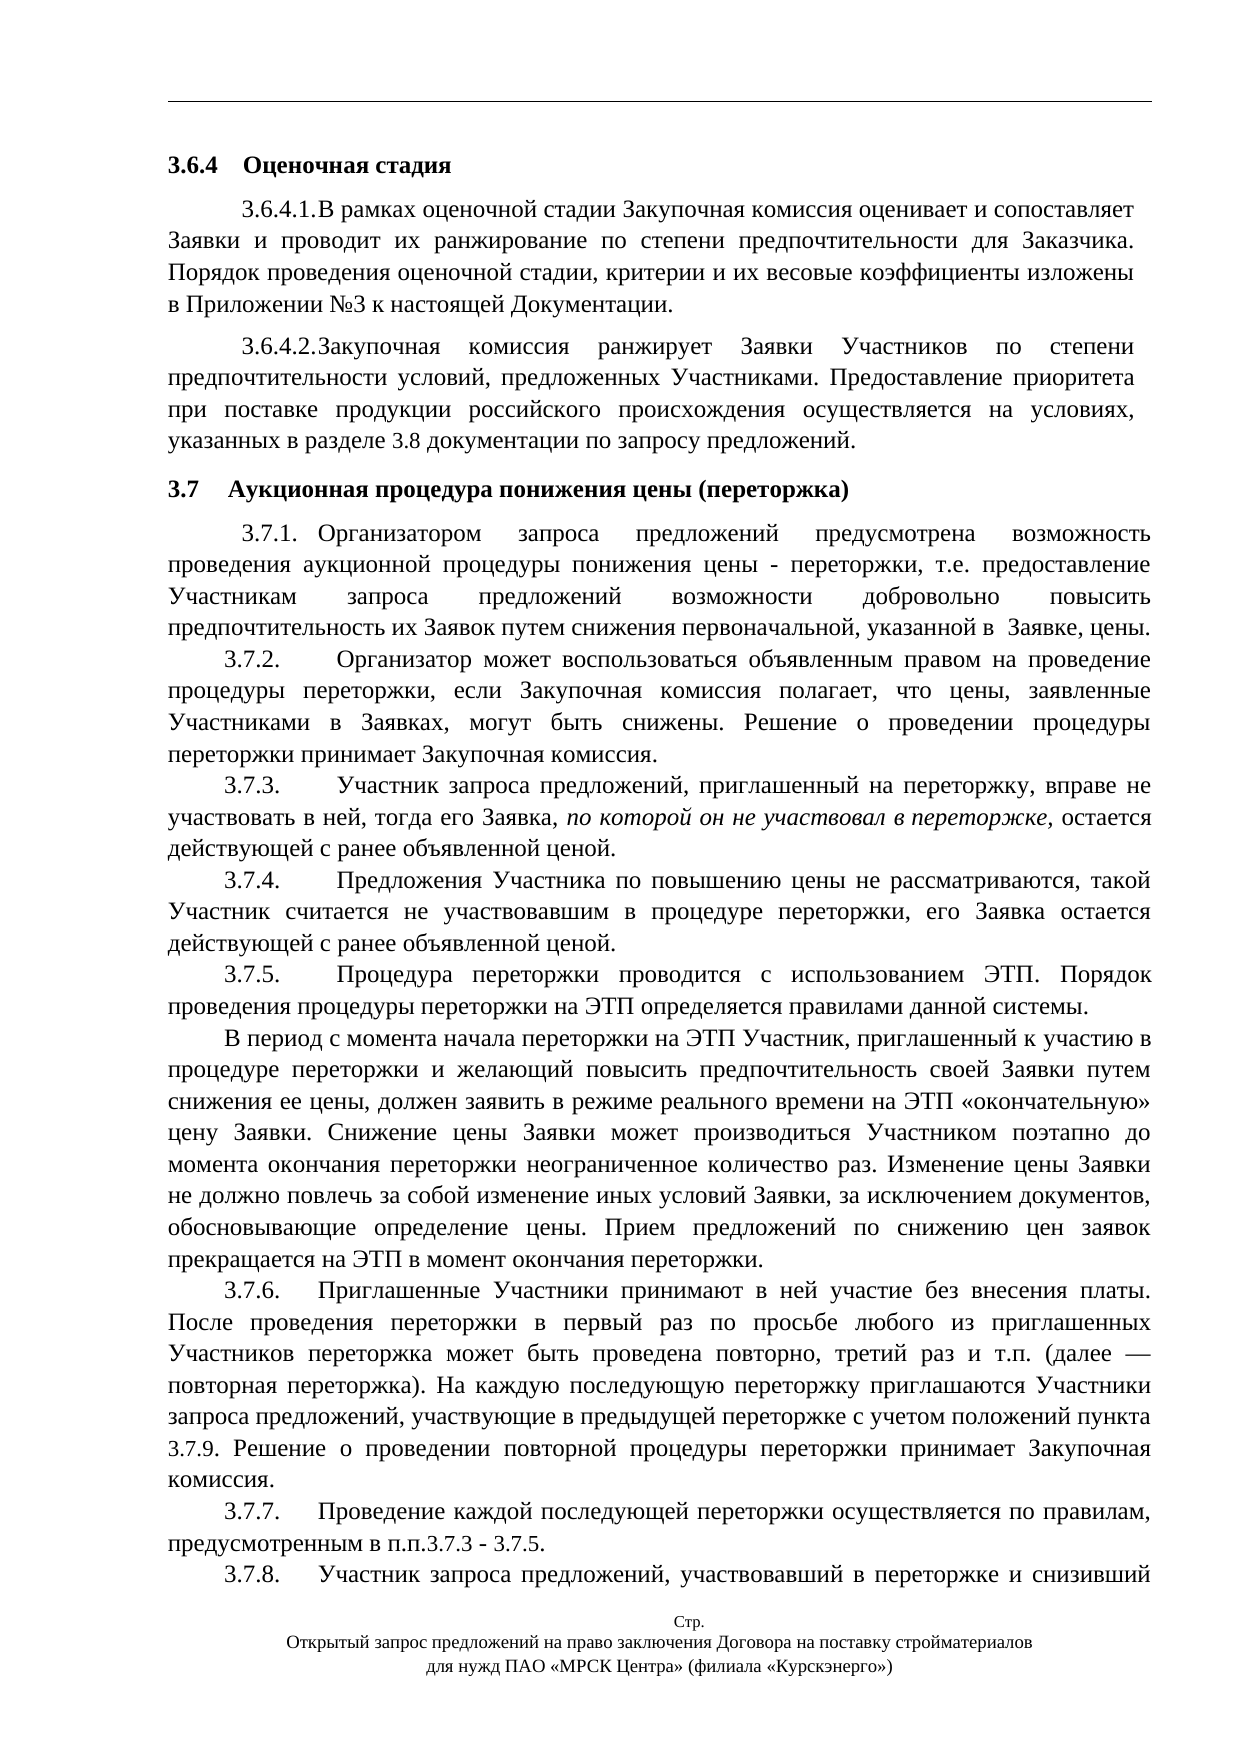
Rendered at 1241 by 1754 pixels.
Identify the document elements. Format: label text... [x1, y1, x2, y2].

list Проведение каждой последующей переторжки осуществляется по правилам, предусмотренным в п.п.3.7.3 - 3.7.5. [168, 1496, 1152, 1556]
text В период с момента начала переторжки на ЭТП Участник, приглашенный к участию в процедуре переторжки и желающий повысить предпочтительность своей Заявки путем снижения ее цены, должен заявить в режиме реального времени на ЭТП «окончательную» цену Заявки. Снижение цены Заявки может производиться Участником поэтапно до момента окончания переторжки неограниченное количество раз. Изменение цены Заявки не должно повлечь за собой изменение иных условий Заявки, за исключением документов, обосновывающие определение цены. Прием предложений по снижению цен заявок прекращается на ЭТП в момент окончания переторжки. [168, 1023, 1152, 1272]
list Участник запроса предложений, приглашенный на переторжку, вправе не участвовать в ней, тогда его Заявка, по которой он не участвовал в переторжке, остается действующей с ранее объявленной ценой. [168, 770, 1152, 862]
list Организатор может воспользоваться объявленным правом на проведение процедуры переторжки, если Закупочная комиссия полагает, что цены, заявленные Участниками в Заявках, могут быть снижены. Решение о проведении процедуры переторжки принимает Закупочная комиссия. [168, 644, 1152, 767]
list Закупочная комиссия ранжирует Заявки Участников по степени предпочтительности условий, предложенных Участниками. Предоставление приоритета при поставке продукции российского происхождения осуществляется на условиях, указанных в разделе 3.8 документации по запросу предложений. [168, 331, 1135, 454]
list Предложения Участника по повышению цены не рассматриваются, такой Участник считается не участвовавшим в процедуре переторжки, его Заявка остается действующей с ранее объявленной ценой. [168, 865, 1152, 957]
subtitle Аукционная процедура понижения цены (переторжка) [168, 474, 1152, 502]
list Процедура переторжки проводится с использованием ЭТП. Порядок проведения процедуры переторжки на ЭТП определяется правилами данной системы. [168, 959, 1152, 1020]
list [168, 1559, 1152, 1588]
list Организатором запроса предложений предусмотрена возможность проведения аукционной процедуры понижения цены - переторжки, т.е. предоставление Участникам запроса предложений возможности добровольно повысить предпочтительность их Заявок путем снижения первоначальной, указанной в Заявке, цены. [168, 518, 1152, 641]
list Приглашенные Участники принимают в ней участие без внесения платы. После проведения переторжки в первый раз по просьбе любого из приглашенных Участников переторжка может быть проведена повторно, третий раз и т.п. (далее — повторная переторжка). На каждую последующую переторжку приглашаются Участники запроса предложений, участвующие в предыдущей переторжке с учетом положений пункта 3.7.9. Решение о проведении повторной процедуры переторжки принимает Закупочная комиссия. [168, 1275, 1152, 1493]
subtitle Оценочная стадия [168, 150, 1152, 179]
list В рамках оценочной стадии Закупочная комиссия оценивает и сопоставляет Заявки и проводит их ранжирование по степени предпочтительности для Заказчика. Порядок проведения оценочной стадии, критерии и их весовые коэффициенты изложены в Приложении №3 к настоящей Документации. [168, 194, 1135, 317]
